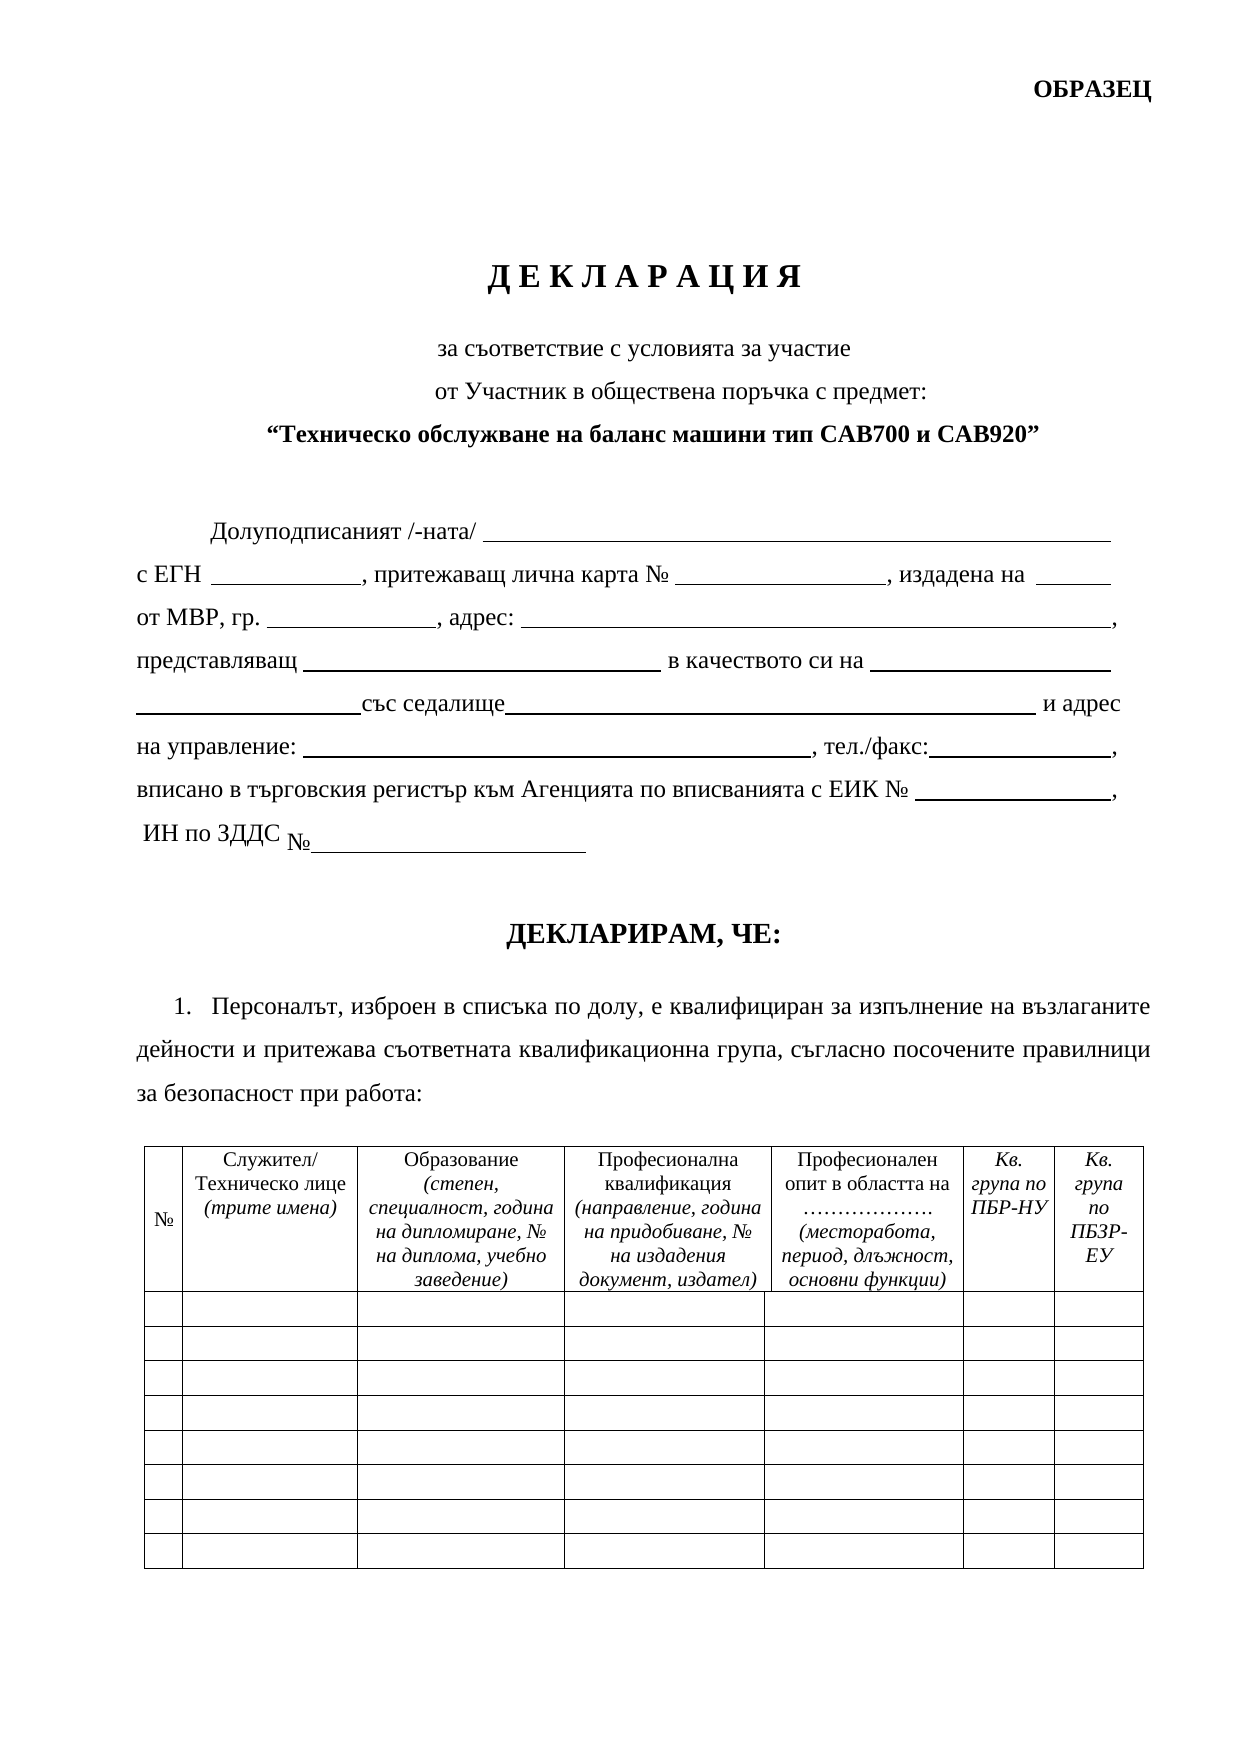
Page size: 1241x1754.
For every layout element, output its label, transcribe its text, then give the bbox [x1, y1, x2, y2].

table_cell [183, 1534, 357, 1568]
table_header Професионална квалификация (направление, година на придобиване, № на издадения документ, издател) [565, 1147, 771, 1291]
text със седалище и адрес [136, 688, 1152, 717]
table_cell [358, 1534, 564, 1568]
table_cell [183, 1327, 357, 1360]
title Д Е К Л А Р А Ц И Я [136, 256, 1152, 294]
table_cell [1055, 1431, 1143, 1464]
table_cell [183, 1292, 357, 1326]
table_cell [183, 1396, 357, 1429]
title за съответствие с условията за участие [136, 333, 1152, 361]
table_cell [145, 1327, 182, 1360]
table_cell [765, 1431, 963, 1464]
table_header Кв. група по ПБЗР-ЕУ [1055, 1147, 1143, 1291]
table_cell [1055, 1534, 1143, 1568]
table_cell [358, 1465, 564, 1499]
table_cell [765, 1292, 963, 1326]
table_cell [565, 1361, 764, 1395]
title ОБРАЗЕЦ [136, 74, 1152, 103]
table_cell [1055, 1327, 1143, 1360]
table_cell [1055, 1361, 1143, 1395]
table_header Кв. група по ПБР-НУ [964, 1147, 1054, 1291]
text представляващ в качеството си на [136, 645, 1152, 674]
table_cell [765, 1534, 963, 1568]
table_cell [1055, 1465, 1143, 1499]
text с ЕГН , притежаващ лична карта № , издадена на [136, 559, 1152, 588]
text от МВР, гр. , адрес: , [136, 602, 1152, 631]
table_cell [565, 1500, 764, 1533]
table_cell [765, 1500, 963, 1533]
table_cell [964, 1431, 1054, 1464]
text “Техническо обслужване на баланс машини тип САВ700 и САВ920” [155, 419, 1152, 448]
table_cell [565, 1534, 764, 1568]
table_cell [964, 1465, 1054, 1499]
table_header Служител/ Техническо лице (трите имена) [183, 1147, 357, 1291]
table_cell [565, 1465, 764, 1499]
table_cell [1055, 1292, 1143, 1326]
table_cell [358, 1292, 564, 1326]
table_cell [183, 1361, 357, 1395]
table_cell [765, 1396, 963, 1429]
table_cell [183, 1465, 357, 1499]
table_cell [358, 1396, 564, 1429]
table_cell [765, 1465, 963, 1499]
table_header № [145, 1147, 182, 1291]
table_cell [565, 1396, 764, 1429]
table_cell [145, 1292, 182, 1326]
table_cell [145, 1431, 182, 1464]
text от Участник в обществена поръчка с предмет: [210, 376, 1152, 404]
text Долуподписаният /-ната/ [136, 516, 1152, 544]
table_cell [765, 1327, 963, 1360]
table_cell [565, 1292, 764, 1326]
table_cell [183, 1431, 357, 1464]
table_header Образование (степен, специалност, година на дипломиране, № на диплома, учебно заведение) [358, 1147, 564, 1291]
table_cell [964, 1396, 1054, 1429]
table_cell [358, 1500, 564, 1533]
table_cell [964, 1500, 1054, 1533]
table_cell [183, 1500, 357, 1533]
subtitle ДЕКЛАРИРАМ, ЧЕ: [136, 916, 1152, 950]
table_cell [765, 1361, 963, 1395]
table_cell [145, 1396, 182, 1429]
table_cell [358, 1431, 564, 1464]
table_cell [964, 1327, 1054, 1360]
table_cell [145, 1534, 182, 1568]
table_cell [1055, 1500, 1143, 1533]
table_cell [145, 1500, 182, 1533]
table_cell [565, 1431, 764, 1464]
table_cell [964, 1292, 1054, 1326]
table_cell [964, 1361, 1054, 1395]
text ИН по ЗДДС № [136, 818, 1152, 856]
table_cell [964, 1534, 1054, 1568]
table_cell [145, 1361, 182, 1395]
list Персоналът, изброен в списъка по долу, е квалифициран за изпълнение на възлаганите дейности и притежава съответната квалификационна група, съгласно посочените правилници за безопасност при работа: [136, 991, 1152, 1106]
table_cell [565, 1327, 764, 1360]
table_cell [358, 1327, 564, 1360]
text на управление: , тел./факс: , вписано в търговския регистър към Агенцията по вписванията с ЕИК № , [136, 731, 1152, 803]
table_cell [358, 1361, 564, 1395]
table_cell [145, 1465, 182, 1499]
table_header Професионален опит в областта на ………………. (месторабота, период, длъжност, основни функции) [772, 1147, 963, 1291]
table_cell [1055, 1396, 1143, 1429]
